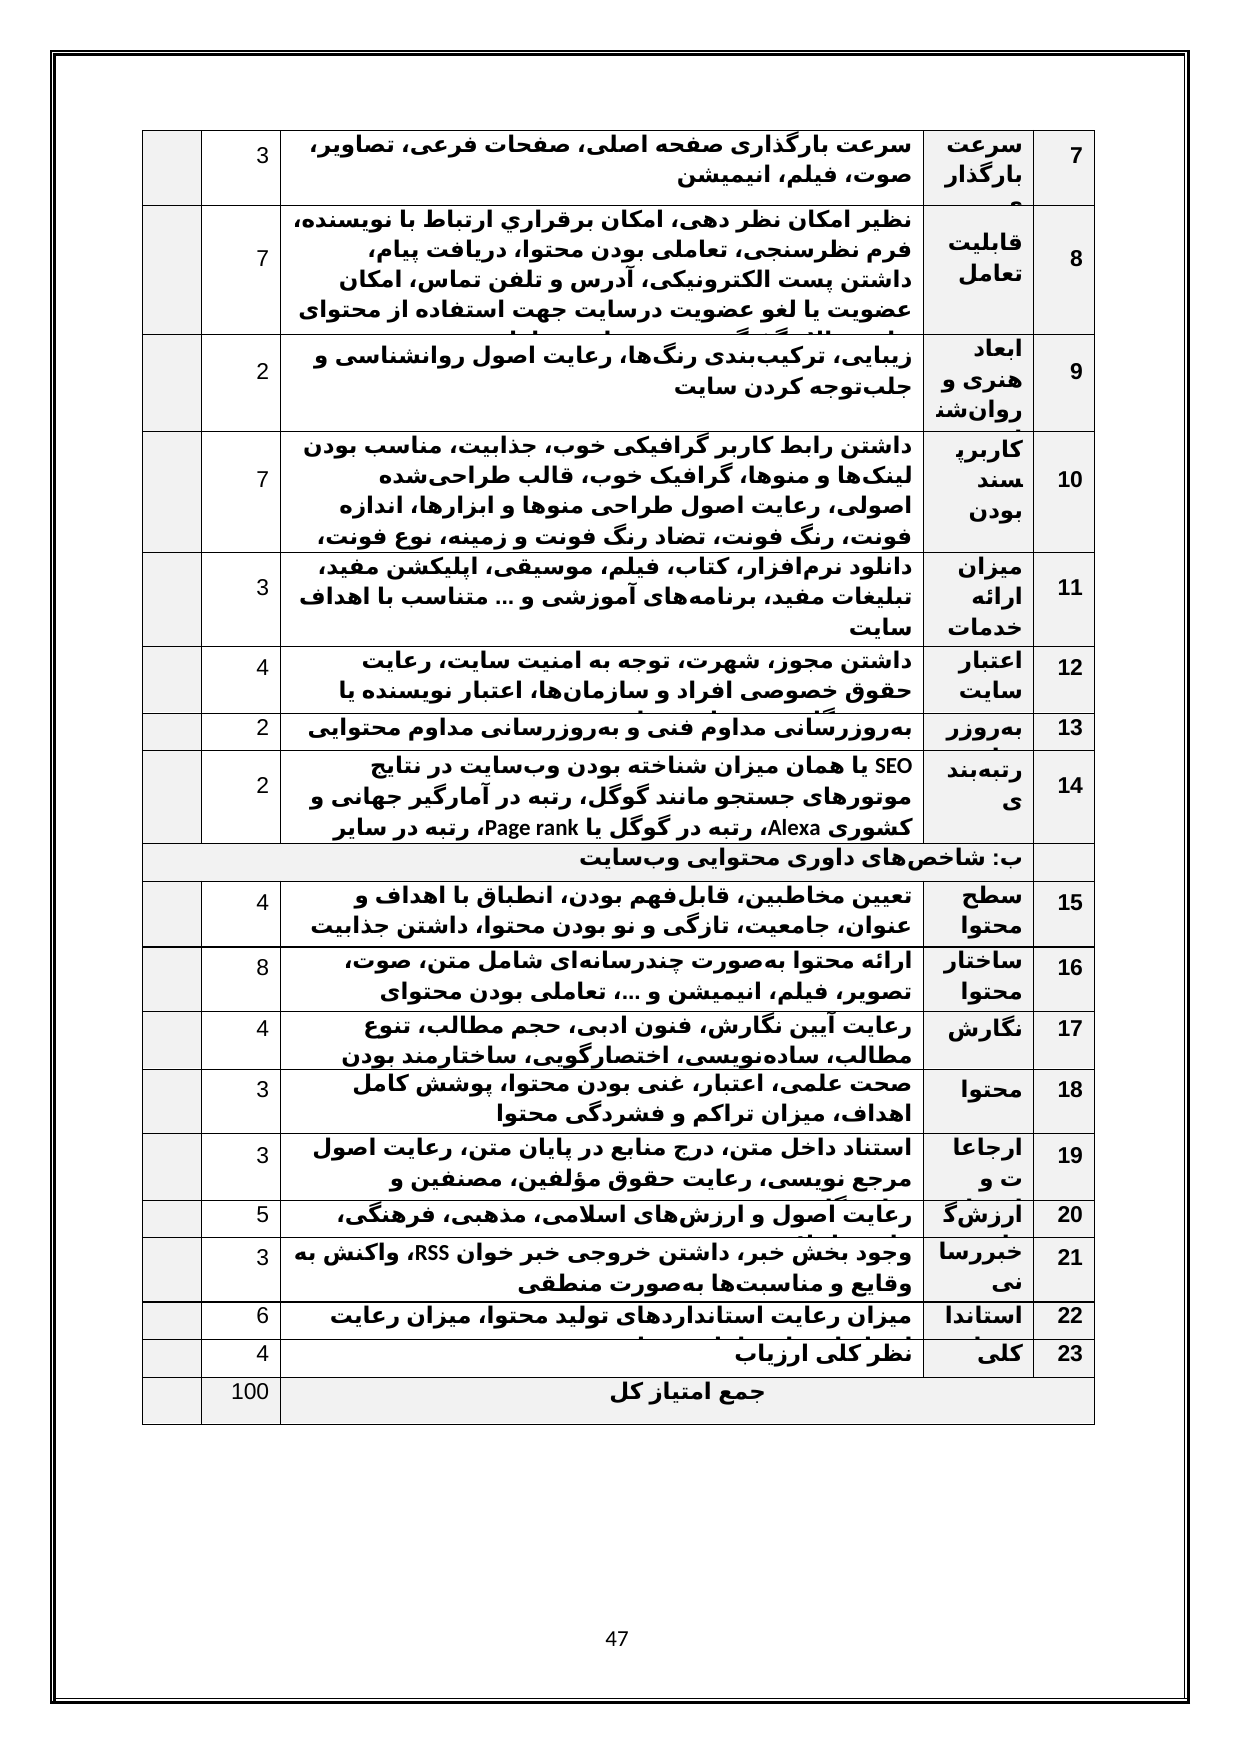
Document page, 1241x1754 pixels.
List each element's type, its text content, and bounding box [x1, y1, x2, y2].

table_cell 3 [202, 1238, 280, 1301]
table_cell قابليت تعامل [924, 206, 1033, 334]
table_cell 3 [202, 131, 280, 205]
table_cell ابعاد هنری و روان‌شناختی [924, 335, 1033, 431]
table_cell رتبه‌بندی [924, 751, 1033, 843]
table_cell [143, 948, 201, 1011]
table_cell 6 [202, 1303, 280, 1339]
table_cell 2 [202, 335, 280, 431]
table_cell [143, 335, 201, 431]
table_cell نگارش [924, 1012, 1033, 1068]
table_cell نظیر امکان نظر دهی، امكان برقراري ارتباط با نويسنده، فرم نظرسنجی، تعاملی بودن محتوا، دریافت پیام، داشتن پست الکترونیکی، آدرس و تلفن تماس، امکان عضویت یا لغو عضویت درسایت جهت استفاده از محتوای خاص، تالار گفتگو، پرسش‌های متداول، تسریع در پاسخگویی به کاربران و ارائه سایر کانال‌های ارتباطی [281, 206, 923, 334]
table_cell [143, 751, 201, 843]
table_cell ارائه محتوا به‌صورت چندرسانه‌ای شامل متن، صوت، تصویر، فیلم، انیمیشن و ...، تعاملی بودن محتوای چندرسانه‌ای، امکان کنترل چند رسانه‌ای‌ها، تعدد صفحات محتوا [281, 948, 923, 1011]
table_cell ب: شاخص‌های داوری محتوایی وب‌سایت [143, 844, 1033, 881]
table_cell 100 [202, 1378, 280, 1423]
table_cell کلی [924, 1340, 1033, 1377]
table_cell [143, 647, 201, 712]
table_cell کاربرپسند بودن [924, 432, 1033, 552]
table_cell 7 [202, 206, 280, 334]
table_cell استانداردها [924, 1303, 1033, 1339]
table_cell وجود بخش خبر، داشتن خروجی خبر خوان RSS، واکنش به وقایع و مناسبت‌ها به‌صورت منطقی [281, 1238, 923, 1301]
table_cell سرعت بارگذاری [924, 131, 1033, 205]
table_cell ارجاعات و استنادها [924, 1134, 1033, 1200]
table_cell سطح محتوا [924, 882, 1033, 946]
table_cell 17 [1034, 1012, 1094, 1068]
table_cell داشتن رابط کاربر گرافیکی خوب، جذابیت، مناسب بودن لینک‌ها و منوها، گرافیک خوب، قالب طراحی‌شده اصولی، رعایت اصول طراحی منوها و ابزارها، اندازه فونت، رنگ فونت، تضاد رنگ فونت و زمینه، نوع فونت، وجود نظم منطقی در سایت، سهولت دسترسی به فایل‌ها و اطلاعات [281, 432, 923, 552]
table_cell [143, 131, 201, 205]
table_cell [143, 1340, 201, 1377]
table_cell 5 [202, 1201, 280, 1237]
table_cell 2 [202, 751, 280, 843]
table_cell خبررسانی [924, 1238, 1033, 1301]
table_cell 4 [202, 647, 280, 712]
table_cell ارزش‌گذاری [924, 1201, 1033, 1237]
table_cell [143, 1134, 201, 1200]
table_cell 10 [1034, 432, 1094, 552]
table_cell [143, 714, 201, 750]
table_cell 22 [1034, 1303, 1094, 1339]
table_cell 4 [202, 1012, 280, 1068]
table_cell [143, 1303, 201, 1339]
table_cell اعتبار سایت [924, 647, 1033, 712]
table_cell [143, 1201, 201, 1237]
table_cell [143, 1012, 201, 1068]
table_cell 4 [202, 1340, 280, 1377]
table_cell 3 [202, 1070, 280, 1133]
table_cell 3 [202, 1134, 280, 1200]
table_cell 14 [1034, 751, 1094, 843]
table_cell تعیین مخاطبین، قابل‌فهم بودن، انطباق با اهداف و عنوان، جامعیت، تازگی و نو بودن محتوا، داشتن جذابیت [281, 882, 923, 946]
table_cell دانلود نرم‌افزار، کتاب، فیلم، موسیقی، اپلیکشن‌ مفید، تبلیغات مفید، برنامه‌های آموزشی و ... متناسب با اهداف سایت [281, 553, 923, 646]
table_cell [143, 1070, 201, 1133]
table_cell 2 [202, 714, 280, 750]
table_cell میزان رعایت استانداردهای تولید محتوا، میزان رعایت استانداردهای طراحی سایت [281, 1303, 923, 1339]
table_cell 19 [1034, 1134, 1094, 1200]
table_cell 11 [1034, 553, 1094, 646]
table_cell 13 [1034, 714, 1094, 750]
table_cell صحت علمی، اعتبار، غنی بودن محتوا، پوشش کامل اهداف، میزان تراکم و فشردگی محتوا [281, 1070, 923, 1133]
table_cell [1034, 844, 1094, 881]
table_cell [143, 432, 201, 552]
table_cell 18 [1034, 1070, 1094, 1133]
table_cell رعایت اصول و ارزش‌های اسلامی، مذهبی، فرهنگی، ملی و اخلاقی [281, 1201, 923, 1237]
table_cell [143, 882, 201, 946]
table_cell [143, 206, 201, 334]
table_cell داشتن مجوز، شهرت، توجه به امنیت سایت، رعایت حقوق خصوصی افراد و سازمان‌ها، اعتبار نویسنده یا نویسندگان، پشتیبانی مداوم [281, 647, 923, 712]
table_cell 4 [202, 882, 280, 946]
table_cell [143, 553, 201, 646]
table_cell 8 [202, 948, 280, 1011]
table_cell 3 [202, 553, 280, 646]
table_cell رعایت آیین نگارش، فنون ادبی، حجم مطالب، تنوع مطالب، ساده‌نویسی، اختصارگویی، ساختارمند بودن محتوا [281, 1012, 923, 1068]
table_cell محتوا [924, 1070, 1033, 1133]
table_cell 16 [1034, 948, 1094, 1011]
table_cell 9 [1034, 335, 1094, 431]
table_cell [143, 1378, 201, 1423]
table_cell 7 [202, 432, 280, 552]
table_cell جمع امتیاز کل [281, 1378, 1094, 1423]
table_cell ساختار محتوا [924, 948, 1033, 1011]
table_cell 20 [1034, 1201, 1094, 1237]
table_cell 21 [1034, 1238, 1094, 1301]
table_cell زیبایی، ترکیب‌بندی رنگ‌ها، رعایت اصول روانشناسی و جلب‌توجه کردن سایت [281, 335, 923, 431]
table_cell به‌روزرسانی [924, 714, 1033, 750]
table_cell 7 [1034, 131, 1094, 205]
table_cell [143, 1238, 201, 1301]
table_cell SEO یا همان میزان شناخته بودن وب‌سایت در نتایج موتورهای جستجو مانند گوگل، رتبه در آمارگیر جهانی و کشوری Alexa، رتبه در گوگل یا Page rank، رتبه در سایر رصد کننده‌ها [281, 751, 923, 843]
table_cell 23 [1034, 1340, 1094, 1377]
table_cell سرعت بارگذاری صفحه اصلی، صفحات فرعی، تصاویر، صوت، فیلم، انیمیشن [281, 131, 923, 205]
table_cell به‌روزرسانی مداوم فنی و به‌روزرسانی مداوم محتوایی [281, 714, 923, 750]
table_cell 12 [1034, 647, 1094, 712]
table_cell استناد داخل متن، درج منابع در پایان متن، رعایت اصول مرجع نویسی، رعایت حقوق مؤلفین، مصنفین و سازندگان [281, 1134, 923, 1200]
table_cell 15 [1034, 882, 1094, 946]
table_cell نظر کلی ارزیاب [281, 1340, 923, 1377]
table_cell 8 [1034, 206, 1094, 334]
table_cell میزان ارائه خدمات الکترونیکی [924, 553, 1033, 646]
